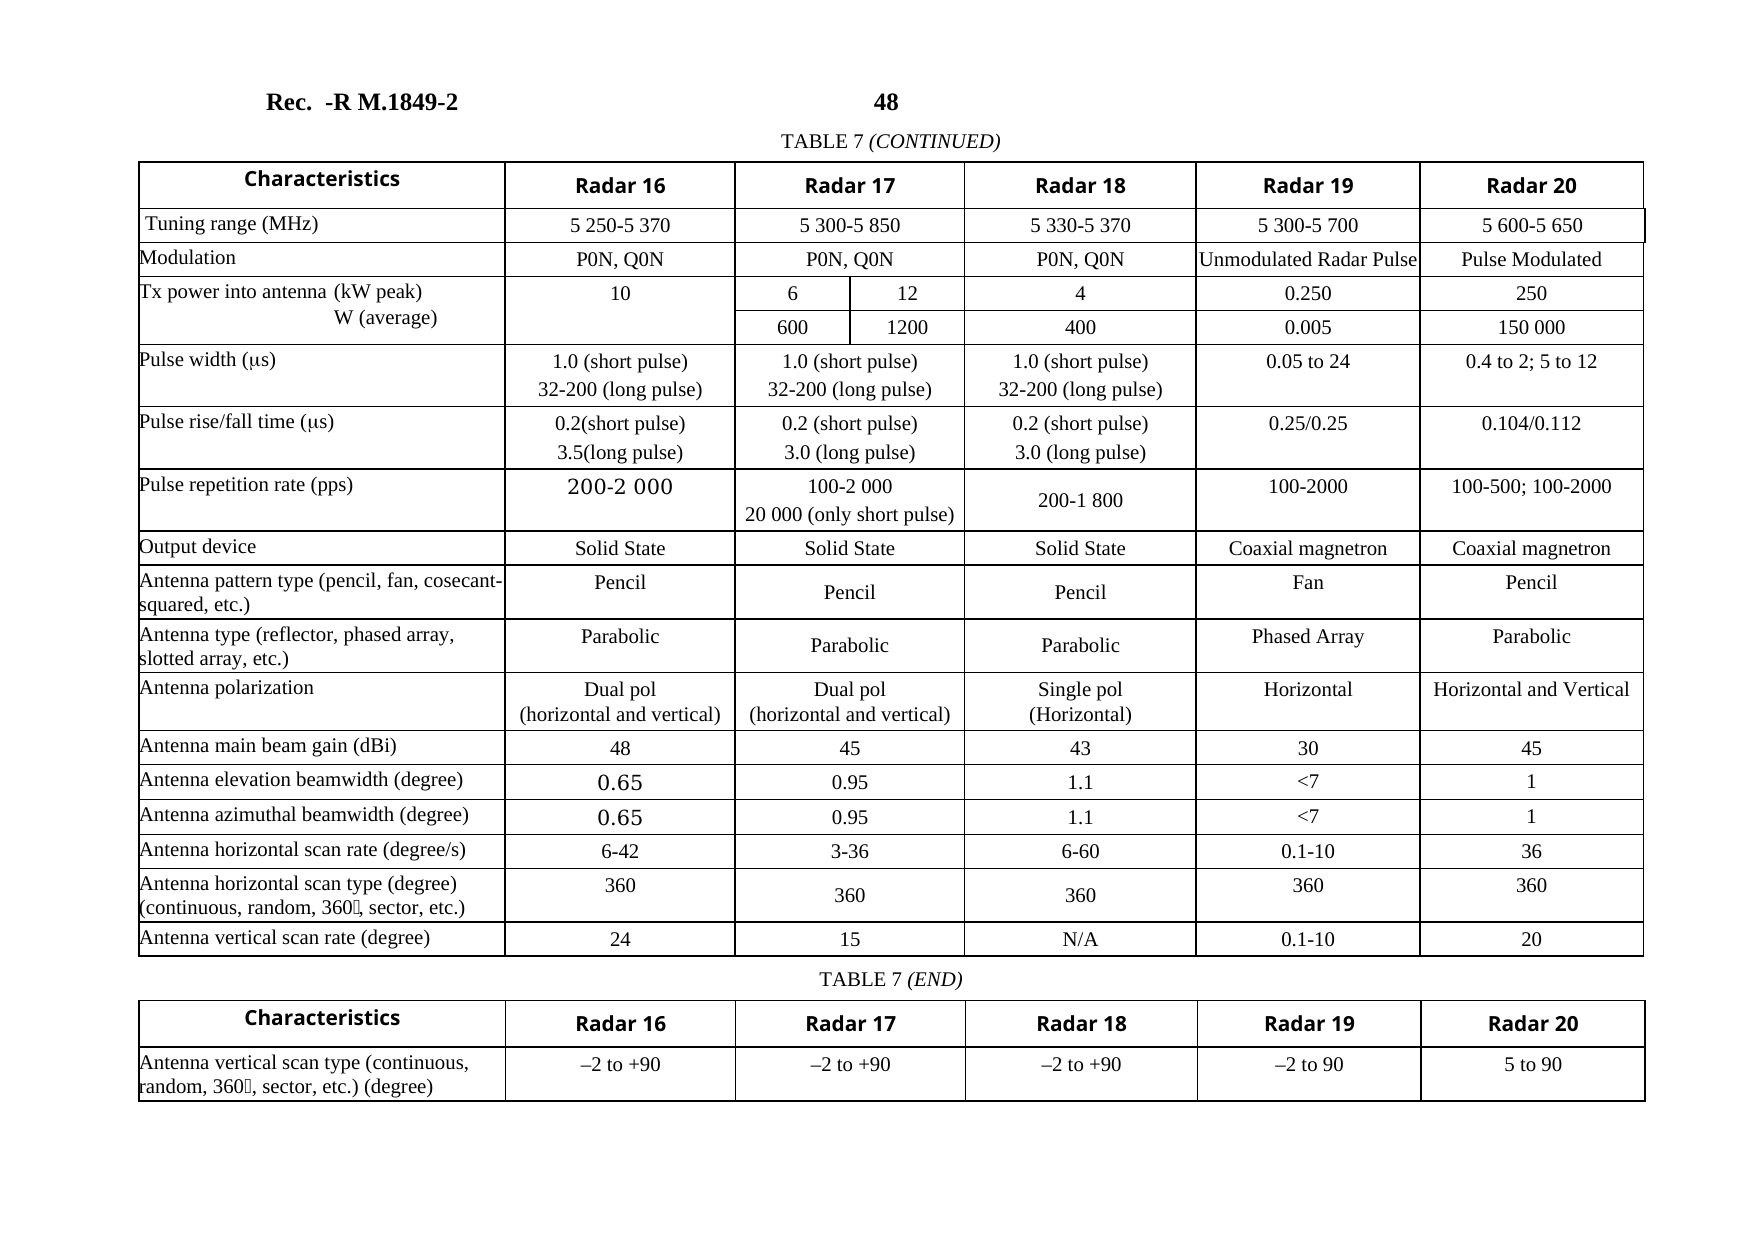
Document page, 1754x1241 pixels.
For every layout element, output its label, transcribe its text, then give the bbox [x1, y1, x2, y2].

table_cell Parabolic [736, 620, 964, 672]
table_cell Solid State [736, 532, 964, 564]
table_cell 0.250 [1197, 277, 1419, 309]
table_cell Fan [1197, 566, 1419, 618]
table_cell <7 [1197, 765, 1419, 798]
table_cell Pencil [1421, 566, 1643, 618]
table_cell Dual pol (horizontal and vertical) [506, 673, 734, 730]
table_cell Parabolic [965, 620, 1195, 672]
table_cell P0N, Q0N [736, 243, 964, 276]
table_cell 5 300-5 850 [736, 209, 964, 242]
table_cell Antenna horizontal scan type (degree) (continuous, random, 360, sector, etc.) [140, 869, 504, 921]
table_cell 0.1-10 [1197, 923, 1419, 955]
table_cell Modulation [140, 243, 504, 276]
table_header Characteristics [140, 1001, 505, 1046]
table_cell 0.1-10 [1197, 835, 1419, 867]
table_cell 6-60 [965, 835, 1195, 867]
table_cell 10 [506, 277, 734, 343]
table_cell Antenna main beam gain (dBi) [140, 731, 504, 764]
table_cell 360 [736, 869, 964, 921]
table_header Radar 20 [1421, 163, 1643, 208]
table_header Radar 16 [506, 163, 734, 208]
text TABLE 7 (end) [148, 967, 1636, 991]
table_cell 45 [736, 731, 964, 764]
table_cell Pencil [965, 566, 1195, 618]
table_cell Horizontal [1197, 673, 1419, 730]
table_cell N/A [965, 923, 1195, 955]
table_header Radar 17 [736, 1001, 965, 1046]
table_cell 3-36 [736, 835, 964, 867]
table_cell Unmodulated Radar Pulse [1197, 243, 1419, 276]
table_cell 200-1 800 [965, 470, 1195, 530]
table_cell P0N, Q0N [506, 243, 734, 276]
table_cell Solid State [506, 532, 734, 564]
table_cell Pencil [506, 566, 734, 618]
table_cell 0.2 (short pulse) 3.0 (long pulse) [736, 407, 964, 468]
table_cell 0.005 [1197, 311, 1419, 343]
table_header Radar 19 [1198, 1001, 1420, 1046]
table_cell 0.65 [506, 765, 734, 798]
table_cell 200-2 000 [506, 470, 734, 530]
table_cell Antenna type (reflector, phased array, slotted array, etc.) [140, 620, 504, 672]
table_cell Pulse rise/fall time (s) [140, 407, 504, 468]
table_cell Pulse Modulated [1421, 243, 1643, 276]
table_cell 6 [736, 277, 849, 309]
table_cell Antenna azimuthal beamwidth (degree) [140, 800, 504, 833]
table_cell 0.95 [736, 765, 964, 798]
table_cell Dual pol (horizontal and vertical) [736, 673, 964, 730]
table_header Characteristics [140, 163, 504, 208]
table_cell Antenna horizontal scan rate (degree/s) [140, 835, 504, 867]
table_cell 5 600-5 650 [1421, 209, 1644, 242]
table_cell Parabolic [506, 620, 734, 672]
table_cell 400 [965, 311, 1195, 343]
table_cell 12 [851, 277, 964, 309]
table_cell 360 [1421, 869, 1643, 921]
table_cell 0.2 (short pulse) 3.0 (long pulse) [965, 407, 1195, 468]
table_cell 48 [506, 731, 734, 764]
table_header Radar 20 [1422, 1001, 1644, 1046]
table_cell 45 [1421, 731, 1643, 764]
table_cell –2 to +90 [736, 1048, 965, 1100]
table_cell Antenna vertical scan type (continuous, random, 360, sector, etc.) (degree) [140, 1048, 505, 1100]
table_cell 0.65 [506, 800, 734, 833]
table_cell 36 [1421, 835, 1643, 867]
table_header Radar 18 [965, 163, 1195, 208]
table_cell 0.25/0.25 [1197, 407, 1419, 468]
table_cell <7 [1197, 800, 1419, 833]
table_cell 15 [736, 923, 964, 955]
table_cell –2 to +90 [966, 1048, 1197, 1100]
table_cell P0N, Q0N [965, 243, 1195, 276]
table_cell 5 300-5 700 [1197, 209, 1419, 242]
table_cell Horizontal and Vertical [1421, 673, 1643, 730]
table_cell 0.4 to 2; 5 to 12 [1421, 345, 1643, 406]
table_cell 4 [965, 277, 1195, 309]
table_cell 20 [1421, 923, 1643, 955]
table_cell –2 to 90 [1198, 1048, 1420, 1100]
table_cell 100-2 000 20 000 (only short pulse) [736, 470, 964, 530]
table_cell 1 [1421, 800, 1643, 833]
table_cell 360 [506, 869, 734, 921]
table_cell 5 330-5 370 [965, 209, 1195, 242]
table_header Radar 17 [736, 163, 964, 208]
table_cell 600 [736, 311, 849, 343]
table_cell 1.0 (short pulse) 32-200 (long pulse) [965, 345, 1195, 406]
table_cell Pencil [736, 566, 964, 618]
table_cell 1.1 [965, 765, 1195, 798]
table_cell Single pol (Horizontal) [965, 673, 1195, 730]
table_cell 0.05 to 24 [1197, 345, 1419, 406]
table_cell 150 000 [1421, 311, 1643, 343]
table_cell 1.1 [965, 800, 1195, 833]
table_cell 1.0 (short pulse) 32-200 (long pulse) [736, 345, 964, 406]
table_cell Phased Array [1197, 620, 1419, 672]
table_cell Antenna pattern type (pencil, fan, cosecant-squared, etc.) [140, 566, 504, 618]
table_cell 360 [965, 869, 1195, 921]
table_cell 1 [1421, 765, 1643, 798]
table_cell Tuning range (MHz) [140, 209, 504, 242]
table_cell 100-2000 [1197, 470, 1419, 530]
table_cell Parabolic [1421, 620, 1643, 672]
table_cell 0.95 [736, 800, 964, 833]
table_header Radar 18 [966, 1001, 1197, 1046]
table_cell 250 [1421, 277, 1643, 309]
table_cell Output device [140, 532, 504, 564]
table_cell Pulse width (s) [140, 345, 504, 406]
table_cell 1200 [851, 311, 964, 343]
table_cell 6-42 [506, 835, 734, 867]
table_cell 360 [1197, 869, 1419, 921]
table_cell 0.104/0.112 [1421, 407, 1643, 468]
table_cell 0.2(short pulse) 3.5(long pulse) [506, 407, 734, 468]
table_cell 43 [965, 731, 1195, 764]
table_cell Antenna polarization [140, 673, 504, 730]
table_cell Antenna vertical scan rate (degree) [140, 923, 504, 955]
table_cell Tx power into antenna (kW peak) W (average) [140, 277, 504, 343]
table_cell Pulse repetition rate (pps) [140, 470, 504, 530]
table_cell 24 [506, 923, 734, 955]
table_cell Antenna elevation beamwidth (degree) [140, 765, 504, 798]
table_cell 1.0 (short pulse) 32-200 (long pulse) [506, 345, 734, 406]
table_cell Coaxial magnetron [1197, 532, 1419, 564]
table_header Radar 16 [506, 1001, 735, 1046]
text TABLE 7 (continued) [148, 128, 1636, 153]
table_cell 30 [1197, 731, 1419, 764]
table_cell –2 to +90 [506, 1048, 735, 1100]
table_header Radar 19 [1197, 163, 1419, 208]
table_cell Solid State [965, 532, 1195, 564]
table_cell Coaxial magnetron [1421, 532, 1643, 564]
table_cell 5 250-5 370 [506, 209, 734, 242]
table_cell 5 to 90 [1422, 1048, 1644, 1100]
table_cell 100-500; 100-2000 [1421, 470, 1643, 530]
